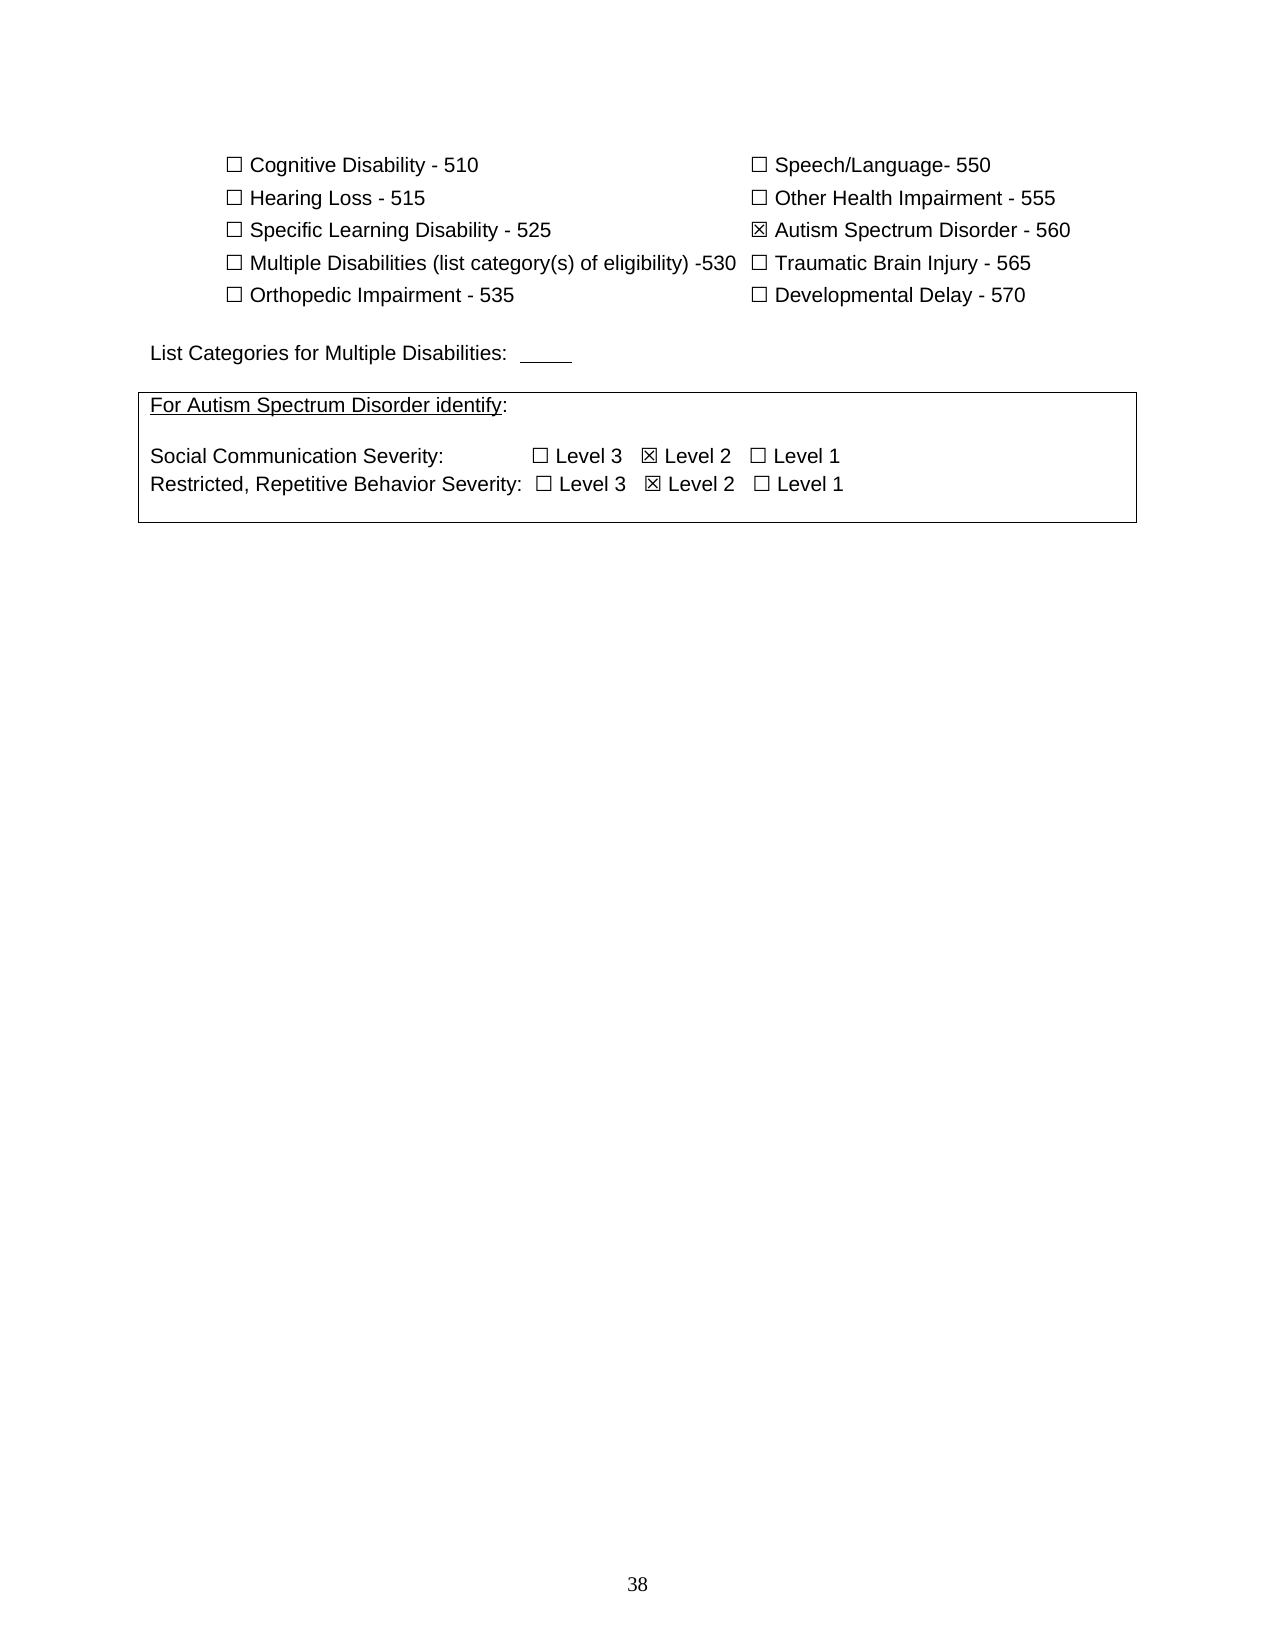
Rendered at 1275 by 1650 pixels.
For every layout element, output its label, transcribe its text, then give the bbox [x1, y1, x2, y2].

table_header For Autism Spectrum Disorder identify: Social Communication Severity: Level 3 Level 2 Level 1 Restricted, Repetitive Behavior Severity: Level 3 Level 2 Level 1 [139, 393, 1136, 522]
text ☐ Specific Learning Disability - 525 ☒ Autism Spectrum Disorder - 560 [150, 215, 1125, 244]
text ☐ Orthopedic Impairment - 535 ☐ Developmental Delay - 570 [225, 280, 1125, 309]
text ☐ Hearing Loss - 515 ☐ Other Health Impairment - 555 [150, 183, 1125, 211]
text List Categories for Multiple Disabilities: [150, 341, 1125, 364]
text ☐ Multiple Disabilities (list category(s) of eligibility) -530 ☐ Traumatic Brain Injury - 565 [150, 248, 1125, 276]
text ☐ Cognitive Disability - 510 ☐ Speech/Language- 550 [150, 150, 1125, 178]
